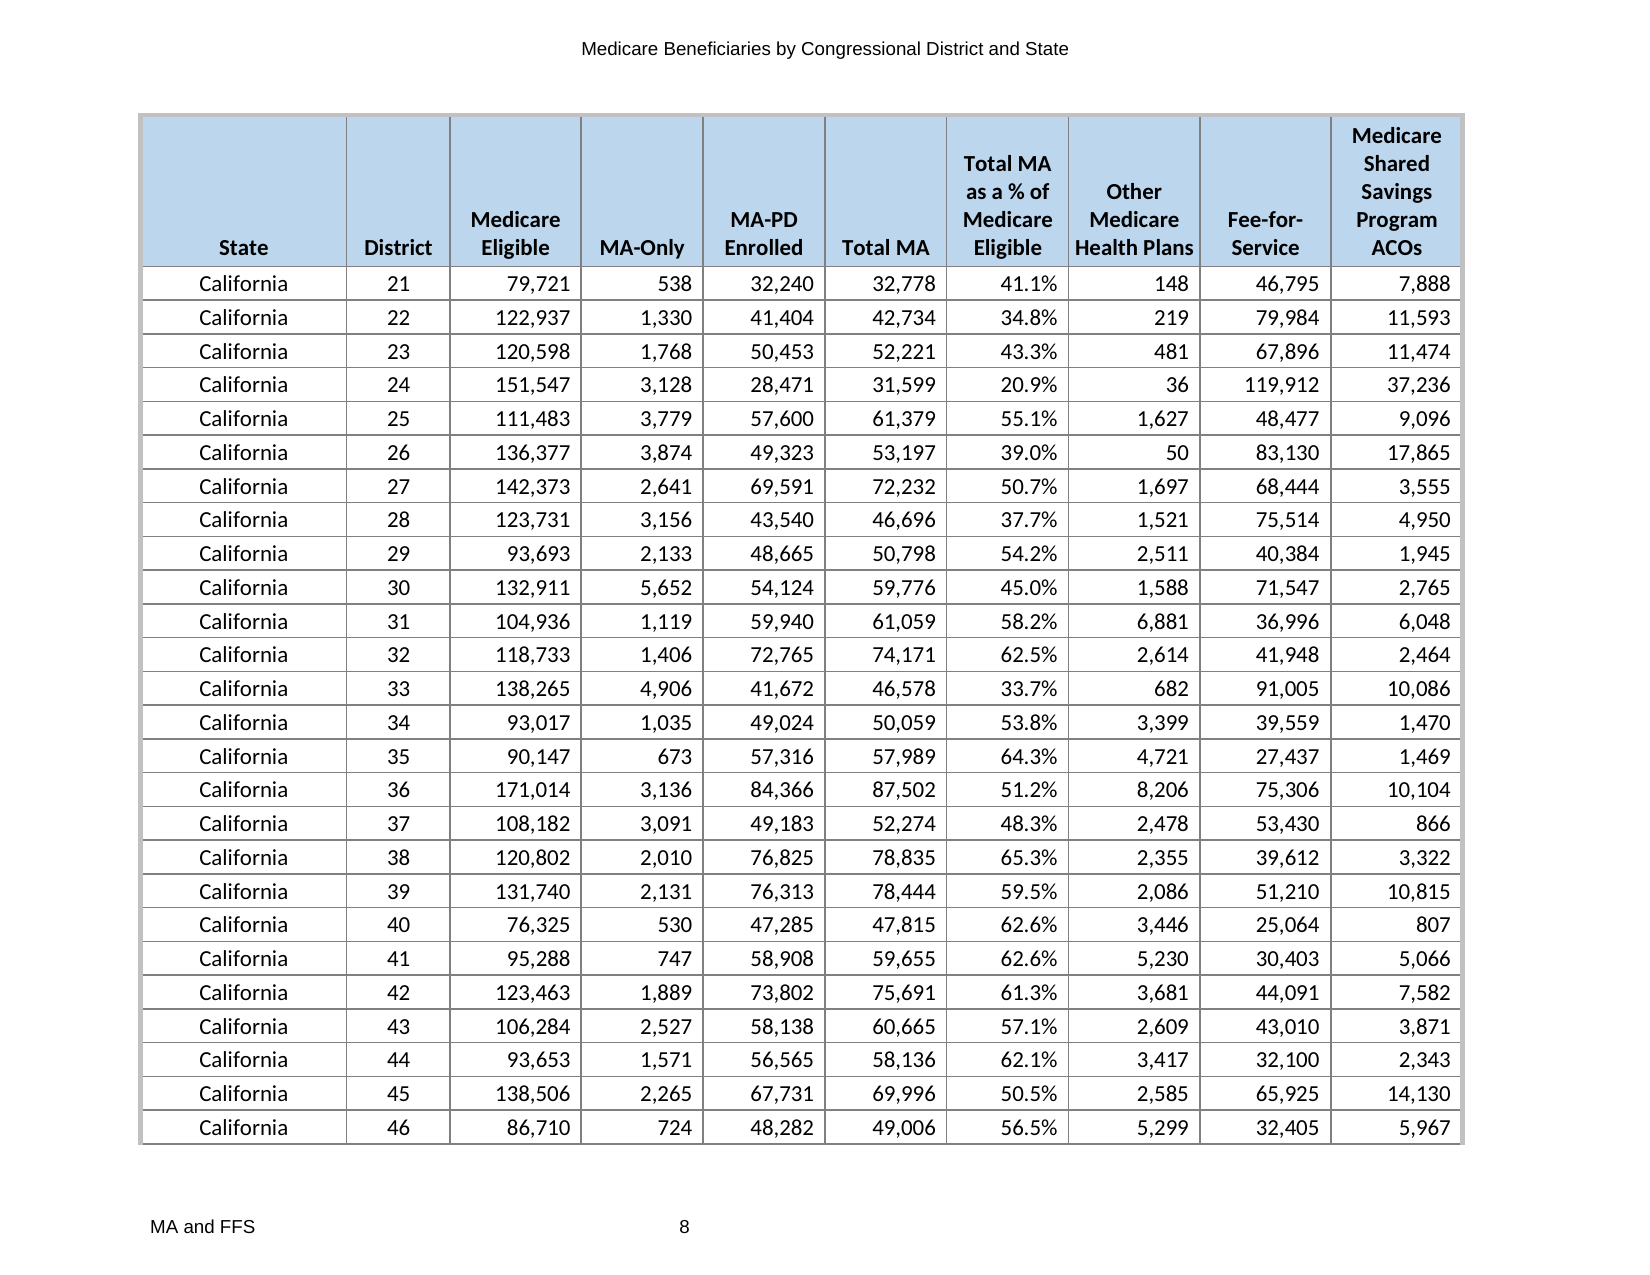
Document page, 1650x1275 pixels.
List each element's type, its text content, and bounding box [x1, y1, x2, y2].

table_cell 59,655 [826, 942, 946, 974]
table_cell 50 [1069, 436, 1199, 468]
table_header State [143, 117, 346, 266]
table_cell 41.1% [947, 267, 1068, 299]
table_cell 32 [347, 638, 449, 671]
table_cell 32,405 [1201, 1111, 1330, 1143]
table_cell 53.8% [947, 706, 1068, 738]
table_cell 52,274 [826, 807, 946, 839]
table_cell 48.3% [947, 807, 1068, 839]
table_cell 76,313 [704, 875, 824, 907]
table_cell 673 [582, 740, 702, 772]
table_cell 46,696 [826, 503, 946, 536]
table_cell 29 [347, 537, 449, 569]
table_header MA-PD Enrolled [704, 117, 824, 266]
table_cell California [143, 875, 346, 907]
table_cell 106,284 [451, 1010, 580, 1042]
table_cell California [143, 1010, 346, 1042]
table_cell 31 [347, 605, 449, 637]
table_cell 30,403 [1201, 942, 1330, 974]
table_cell 46,795 [1201, 267, 1330, 299]
table_header Total MA [826, 117, 946, 266]
table_cell 91,005 [1201, 672, 1330, 704]
table_cell 43 [347, 1010, 449, 1042]
table_cell 32,778 [826, 267, 946, 299]
table_cell 3,091 [582, 807, 702, 839]
table_cell 53,197 [826, 436, 946, 468]
table_cell 22 [347, 301, 449, 333]
table_cell 6,881 [1069, 605, 1199, 637]
table_cell 1,627 [1069, 402, 1199, 434]
table_cell 33.7% [947, 672, 1068, 704]
table_cell 57.1% [947, 1010, 1068, 1042]
table_cell 48,665 [704, 537, 824, 569]
table_cell 74,171 [826, 638, 946, 671]
table_cell 57,989 [826, 740, 946, 772]
table_cell 20.9% [947, 368, 1068, 401]
table_cell 1,469 [1332, 740, 1460, 772]
table_cell California [143, 638, 346, 671]
table_cell 724 [582, 1111, 702, 1143]
table_cell 42 [347, 976, 449, 1008]
table_cell 3,399 [1069, 706, 1199, 738]
table_cell 3,156 [582, 503, 702, 536]
table_cell 52,221 [826, 335, 946, 367]
table_cell 95,288 [451, 942, 580, 974]
table_cell 71,547 [1201, 571, 1330, 603]
table_cell California [143, 402, 346, 434]
table_cell 43,010 [1201, 1010, 1330, 1042]
table_cell 28,471 [704, 368, 824, 401]
table_cell 72,765 [704, 638, 824, 671]
table_cell 50,453 [704, 335, 824, 367]
table_cell 5,230 [1069, 942, 1199, 974]
table_cell 10,815 [1332, 875, 1460, 907]
table_cell 138,506 [451, 1077, 580, 1109]
table_cell 93,653 [451, 1043, 580, 1076]
table_cell 1,697 [1069, 470, 1199, 502]
table_cell 2,086 [1069, 875, 1199, 907]
table_cell 17,865 [1332, 436, 1460, 468]
table_cell 136,377 [451, 436, 580, 468]
table_cell 39.0% [947, 436, 1068, 468]
table_cell California [143, 1111, 346, 1143]
table_cell 42,734 [826, 301, 946, 333]
table_cell 3,322 [1332, 841, 1460, 873]
table_cell 50,059 [826, 706, 946, 738]
table_cell 9,096 [1332, 402, 1460, 434]
table_cell 47,815 [826, 908, 946, 941]
table_cell 37,236 [1332, 368, 1460, 401]
table_cell 49,006 [826, 1111, 946, 1143]
table_cell 58,138 [704, 1010, 824, 1042]
table_cell 54,124 [704, 571, 824, 603]
table_cell 2,464 [1332, 638, 1460, 671]
table_cell 76,325 [451, 908, 580, 941]
table_cell 59,776 [826, 571, 946, 603]
table_cell 61,059 [826, 605, 946, 637]
table_cell 75,514 [1201, 503, 1330, 536]
table_cell 64.3% [947, 740, 1068, 772]
table_cell 2,355 [1069, 841, 1199, 873]
table_cell California [143, 436, 346, 468]
table_cell 84,366 [704, 773, 824, 806]
table_header District [347, 117, 449, 266]
table_cell 34 [347, 706, 449, 738]
table_cell 40,384 [1201, 537, 1330, 569]
table_header MA-Only [582, 117, 702, 266]
table_cell 4,906 [582, 672, 702, 704]
table_cell 481 [1069, 335, 1199, 367]
table_cell 60,665 [826, 1010, 946, 1042]
table_cell 37 [347, 807, 449, 839]
table_cell 5,299 [1069, 1111, 1199, 1143]
table_cell 45 [347, 1077, 449, 1109]
table_cell 7,888 [1332, 267, 1460, 299]
table_cell 2,131 [582, 875, 702, 907]
table_cell 2,133 [582, 537, 702, 569]
table_cell California [143, 1043, 346, 1076]
table_cell 108,182 [451, 807, 580, 839]
table_cell 2,609 [1069, 1010, 1199, 1042]
table_cell 30 [347, 571, 449, 603]
table_cell 67,731 [704, 1077, 824, 1109]
table_cell California [143, 1077, 346, 1109]
table_cell 1,330 [582, 301, 702, 333]
table_cell 3,446 [1069, 908, 1199, 941]
table_cell California [143, 841, 346, 873]
table_cell 90,147 [451, 740, 580, 772]
table_cell 1,406 [582, 638, 702, 671]
table_cell 56.5% [947, 1111, 1068, 1143]
table_cell 65,925 [1201, 1077, 1330, 1109]
table_cell 78,835 [826, 841, 946, 873]
table_cell 41,948 [1201, 638, 1330, 671]
table_cell 45.0% [947, 571, 1068, 603]
table_cell 538 [582, 267, 702, 299]
table_cell 1,768 [582, 335, 702, 367]
table_cell 69,591 [704, 470, 824, 502]
table_cell 49,183 [704, 807, 824, 839]
table_cell 36 [347, 773, 449, 806]
table_cell 48,477 [1201, 402, 1330, 434]
table_cell California [143, 335, 346, 367]
table_cell 171,014 [451, 773, 580, 806]
table_cell 2,527 [582, 1010, 702, 1042]
table_cell 78,444 [826, 875, 946, 907]
table_cell 36 [1069, 368, 1199, 401]
table_cell 68,444 [1201, 470, 1330, 502]
table_cell 1,119 [582, 605, 702, 637]
table_cell 530 [582, 908, 702, 941]
table_cell California [143, 605, 346, 637]
table_cell 62.6% [947, 942, 1068, 974]
table_cell 3,128 [582, 368, 702, 401]
table_cell 62.1% [947, 1043, 1068, 1076]
table_cell California [143, 807, 346, 839]
table_cell 2,614 [1069, 638, 1199, 671]
table_cell 41 [347, 942, 449, 974]
table_cell 61.3% [947, 976, 1068, 1008]
table_cell 2,511 [1069, 537, 1199, 569]
table_cell 111,483 [451, 402, 580, 434]
table_cell 11,474 [1332, 335, 1460, 367]
table_cell 1,035 [582, 706, 702, 738]
table_cell 131,740 [451, 875, 580, 907]
table_cell 48,282 [704, 1111, 824, 1143]
table_cell 747 [582, 942, 702, 974]
table_cell 32,240 [704, 267, 824, 299]
table_cell 807 [1332, 908, 1460, 941]
table_cell 132,911 [451, 571, 580, 603]
table_cell 3,779 [582, 402, 702, 434]
table_cell 50,798 [826, 537, 946, 569]
table_header Medicare Shared Savings Program ACOs [1332, 117, 1460, 266]
table_cell 123,463 [451, 976, 580, 1008]
table_cell 151,547 [451, 368, 580, 401]
table_cell 1,571 [582, 1043, 702, 1076]
table_cell 2,641 [582, 470, 702, 502]
table_cell 28 [347, 503, 449, 536]
table_cell 43.3% [947, 335, 1068, 367]
table_cell 3,874 [582, 436, 702, 468]
table_cell California [143, 571, 346, 603]
table_cell 76,825 [704, 841, 824, 873]
table_cell 1,588 [1069, 571, 1199, 603]
table_cell California [143, 267, 346, 299]
table_cell 49,024 [704, 706, 824, 738]
table_cell 54.2% [947, 537, 1068, 569]
table_cell 3,136 [582, 773, 702, 806]
table_cell 25 [347, 402, 449, 434]
table_cell 46,578 [826, 672, 946, 704]
table_cell 10,086 [1332, 672, 1460, 704]
table_cell 40 [347, 908, 449, 941]
table_cell 4,721 [1069, 740, 1199, 772]
table_cell 10,104 [1332, 773, 1460, 806]
table_cell 104,936 [451, 605, 580, 637]
table_cell 122,937 [451, 301, 580, 333]
table_cell 39,559 [1201, 706, 1330, 738]
table_cell 41,404 [704, 301, 824, 333]
table_cell 2,343 [1332, 1043, 1460, 1076]
table_cell 1,470 [1332, 706, 1460, 738]
table_cell 43,540 [704, 503, 824, 536]
table_cell 44 [347, 1043, 449, 1076]
table_cell 73,802 [704, 976, 824, 1008]
table_cell 14,130 [1332, 1077, 1460, 1109]
table_cell California [143, 976, 346, 1008]
table_cell 58,908 [704, 942, 824, 974]
table_cell 2,478 [1069, 807, 1199, 839]
table_cell 3,681 [1069, 976, 1199, 1008]
table_cell 58,136 [826, 1043, 946, 1076]
table_cell 46 [347, 1111, 449, 1143]
table_cell 86,710 [451, 1111, 580, 1143]
table_cell 2,010 [582, 841, 702, 873]
table_cell California [143, 740, 346, 772]
table_cell 72,232 [826, 470, 946, 502]
table_cell 93,017 [451, 706, 580, 738]
table_cell 3,417 [1069, 1043, 1199, 1076]
table_cell 219 [1069, 301, 1199, 333]
table_cell 93,693 [451, 537, 580, 569]
table_header Medicare Eligible [451, 117, 580, 266]
table_cell 123,731 [451, 503, 580, 536]
table_cell 61,379 [826, 402, 946, 434]
table_cell 1,945 [1332, 537, 1460, 569]
table_cell California [143, 773, 346, 806]
table_cell 41,672 [704, 672, 824, 704]
table_cell 120,802 [451, 841, 580, 873]
table_cell 5,967 [1332, 1111, 1460, 1143]
table_cell 57,316 [704, 740, 824, 772]
table_cell 119,912 [1201, 368, 1330, 401]
table_cell 62.5% [947, 638, 1068, 671]
table_cell 3,871 [1332, 1010, 1460, 1042]
table_cell 58.2% [947, 605, 1068, 637]
table_cell 120,598 [451, 335, 580, 367]
table_cell 79,984 [1201, 301, 1330, 333]
table_cell 2,585 [1069, 1077, 1199, 1109]
table_cell 148 [1069, 267, 1199, 299]
table_cell 47,285 [704, 908, 824, 941]
table_cell California [143, 368, 346, 401]
table_cell 27,437 [1201, 740, 1330, 772]
table_cell California [143, 908, 346, 941]
table_cell 59.5% [947, 875, 1068, 907]
table_cell 138,265 [451, 672, 580, 704]
table_cell 49,323 [704, 436, 824, 468]
table_cell 24 [347, 368, 449, 401]
table_cell 79,721 [451, 267, 580, 299]
table_cell California [143, 470, 346, 502]
table_cell 83,130 [1201, 436, 1330, 468]
table_cell 21 [347, 267, 449, 299]
table_cell 51.2% [947, 773, 1068, 806]
table_cell 50.5% [947, 1077, 1068, 1109]
table_cell 67,896 [1201, 335, 1330, 367]
table_cell 33 [347, 672, 449, 704]
table_cell 51,210 [1201, 875, 1330, 907]
table_cell 11,593 [1332, 301, 1460, 333]
table_header Other Medicare Health Plans [1069, 117, 1199, 266]
table_cell 142,373 [451, 470, 580, 502]
table_cell 23 [347, 335, 449, 367]
table_cell 8,206 [1069, 773, 1199, 806]
table_cell California [143, 537, 346, 569]
table_cell 32,100 [1201, 1043, 1330, 1076]
table_cell 56,565 [704, 1043, 824, 1076]
table_header Total MA as a % of Medicare Eligible [947, 117, 1068, 266]
table_cell 65.3% [947, 841, 1068, 873]
table_cell 2,765 [1332, 571, 1460, 603]
table_cell 53,430 [1201, 807, 1330, 839]
table_cell 38 [347, 841, 449, 873]
table_cell 7,582 [1332, 976, 1460, 1008]
table_cell 27 [347, 470, 449, 502]
table_cell 37.7% [947, 503, 1068, 536]
table_cell 26 [347, 436, 449, 468]
table_cell 62.6% [947, 908, 1068, 941]
table_cell 44,091 [1201, 976, 1330, 1008]
table_cell California [143, 503, 346, 536]
table_cell 39 [347, 875, 449, 907]
table_cell 1,521 [1069, 503, 1199, 536]
table_cell 36,996 [1201, 605, 1330, 637]
table_cell 69,996 [826, 1077, 946, 1109]
table_cell 57,600 [704, 402, 824, 434]
table_header Fee-for-Service [1201, 117, 1330, 266]
table_cell 6,048 [1332, 605, 1460, 637]
table_cell 866 [1332, 807, 1460, 839]
table_cell 118,733 [451, 638, 580, 671]
table_cell California [143, 706, 346, 738]
table_cell 59,940 [704, 605, 824, 637]
table_cell 2,265 [582, 1077, 702, 1109]
table_cell 75,691 [826, 976, 946, 1008]
table_cell 4,950 [1332, 503, 1460, 536]
table_cell 5,066 [1332, 942, 1460, 974]
table_cell 682 [1069, 672, 1199, 704]
table_cell 31,599 [826, 368, 946, 401]
table_cell 25,064 [1201, 908, 1330, 941]
table_cell 50.7% [947, 470, 1068, 502]
table_cell 35 [347, 740, 449, 772]
table_cell California [143, 301, 346, 333]
table_cell 75,306 [1201, 773, 1330, 806]
table_cell 34.8% [947, 301, 1068, 333]
table_cell 39,612 [1201, 841, 1330, 873]
table_cell California [143, 672, 346, 704]
table_cell 55.1% [947, 402, 1068, 434]
table_cell 1,889 [582, 976, 702, 1008]
table_cell 87,502 [826, 773, 946, 806]
table_cell California [143, 942, 346, 974]
table_cell 5,652 [582, 571, 702, 603]
table_cell 3,555 [1332, 470, 1460, 502]
